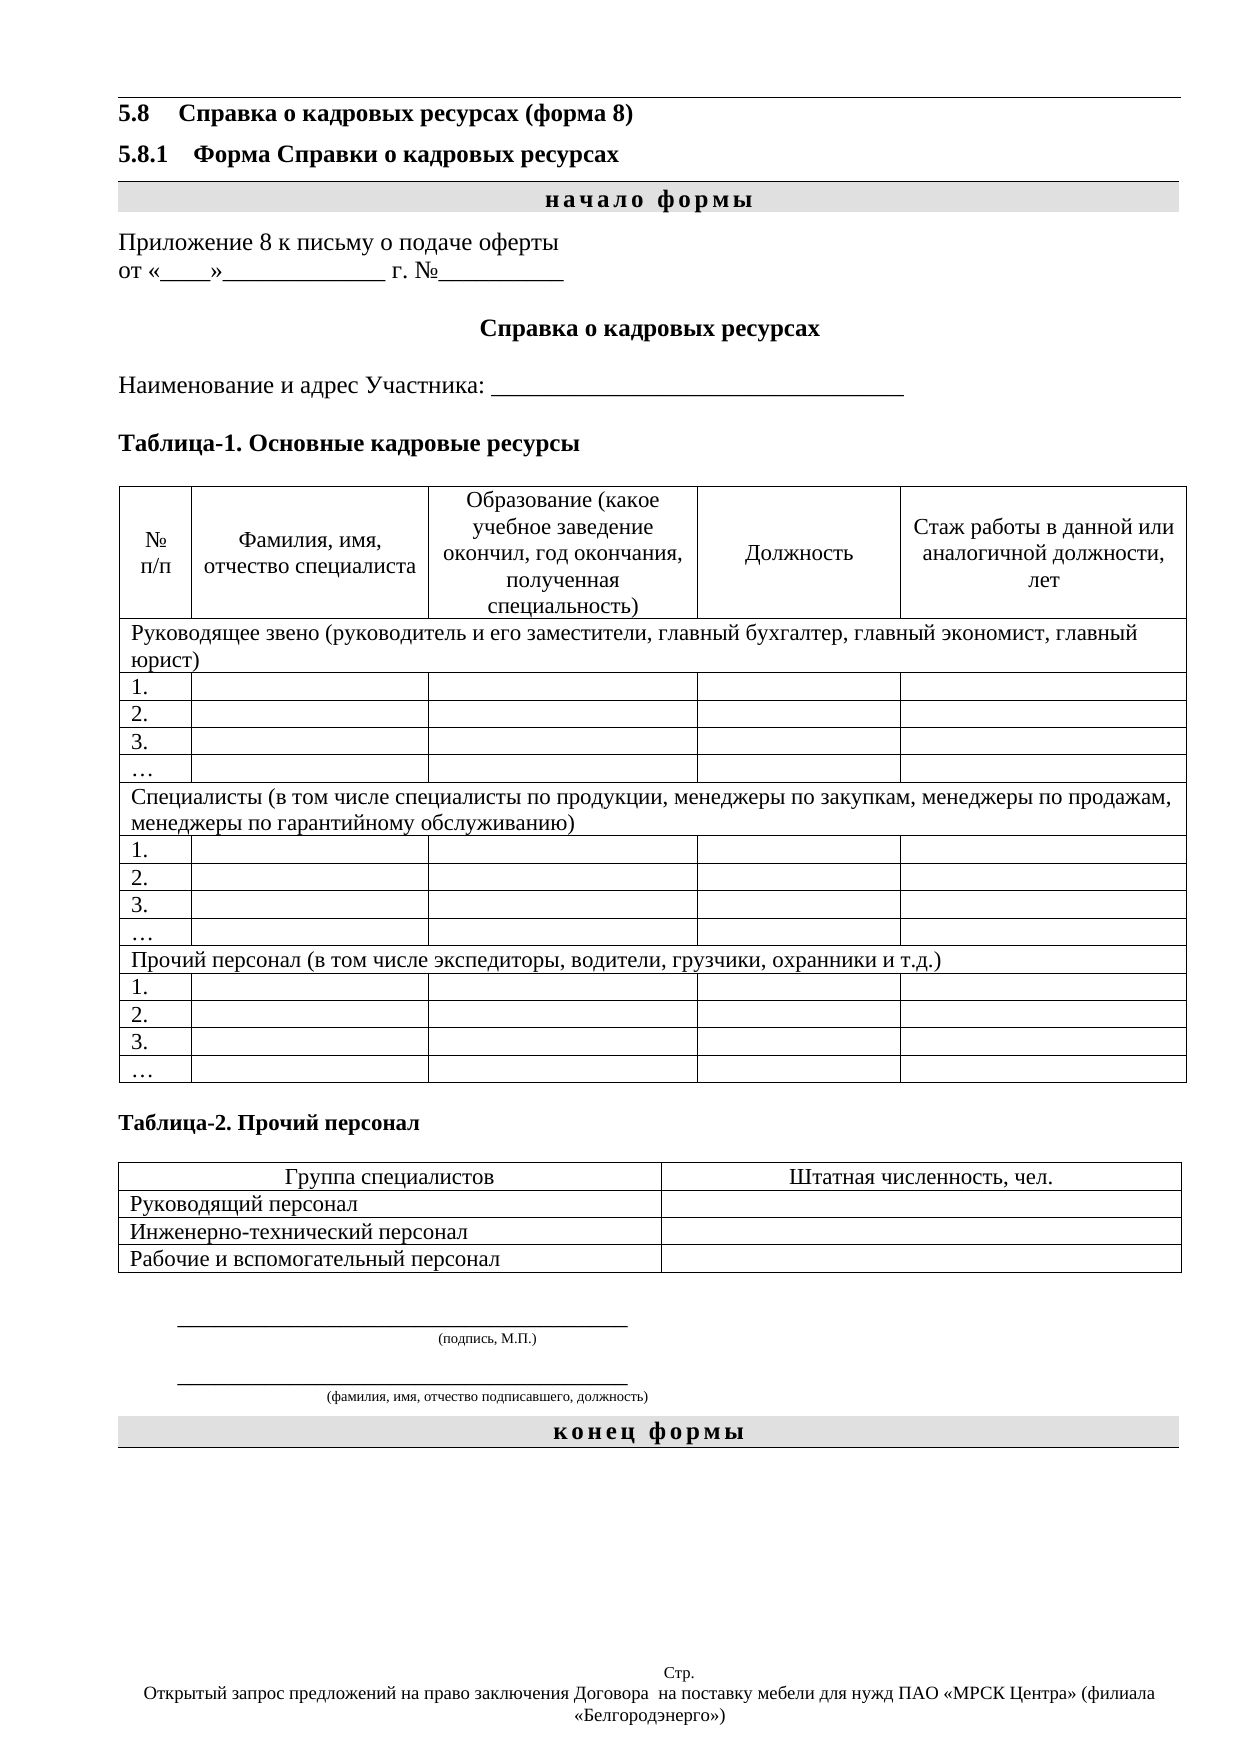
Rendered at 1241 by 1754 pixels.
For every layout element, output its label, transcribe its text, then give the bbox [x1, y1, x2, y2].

table_cell [698, 728, 900, 754]
table_cell [429, 701, 697, 727]
table_cell [901, 919, 1186, 945]
table_cell Руководящее звено (руководитель и его заместители, главный бухгалтер, главный экономист, главный юрист) [120, 619, 1186, 672]
text начало формы [118, 182, 1179, 212]
table_cell [192, 919, 428, 945]
text (фамилия, имя, отчество подписавшего, должность) [118, 1388, 797, 1416]
table_cell Инженерно-технический персонал [119, 1218, 661, 1244]
table_cell [120, 728, 191, 754]
table_cell [120, 1028, 191, 1054]
table_cell [192, 701, 428, 727]
table_cell [120, 836, 191, 863]
table_cell [429, 728, 697, 754]
table_cell [901, 728, 1186, 754]
table_cell Руководящий персонал [119, 1191, 661, 1217]
table_header Группа специалистов [119, 1163, 661, 1189]
table_cell [662, 1218, 1181, 1244]
table_cell Рабочие и вспомогательный персонал [119, 1245, 661, 1272]
table_cell [698, 701, 900, 727]
table_cell [192, 1056, 428, 1082]
table_cell [901, 891, 1186, 918]
table_cell [901, 1001, 1186, 1027]
table_cell [192, 1028, 428, 1054]
text Приложение 8 к письму о подаче оферты от «____»_____________ г. №__________ [118, 227, 1181, 284]
table_cell [429, 836, 697, 863]
subtitle Справка о кадровых ресурсах (форма 8) [118, 98, 1181, 127]
table_cell [120, 1001, 191, 1027]
table_cell [901, 836, 1186, 863]
table_header Должность [698, 487, 900, 618]
table_cell Прочий персонал (в том числе экспедиторы, водители, грузчики, охранники и т.д.) [120, 946, 1186, 972]
table_cell [192, 891, 428, 918]
table_cell … [120, 755, 191, 782]
text Наименование и адрес Участника: _________________________________ [118, 371, 1181, 399]
table_cell [120, 891, 191, 918]
table_cell [120, 673, 191, 699]
table_cell [192, 974, 428, 1000]
table_cell [429, 1001, 697, 1027]
table_cell [192, 673, 428, 699]
text Таблица-2. Прочий персонал [118, 1109, 1181, 1136]
table_cell [698, 1028, 900, 1054]
text ____________________________________ [118, 1359, 1181, 1388]
table_header Стаж работы в данной или аналогичной должности, лет [901, 487, 1186, 618]
text Справка о кадровых ресурсах [118, 313, 1181, 342]
table_cell [901, 1028, 1186, 1054]
table_cell [698, 974, 900, 1000]
table_cell [192, 728, 428, 754]
table_cell [698, 836, 900, 863]
table_cell [120, 864, 191, 890]
table_cell [698, 673, 900, 699]
table_cell [429, 1056, 697, 1082]
text ____________________________________ [118, 1301, 1181, 1330]
table_header Фамилия, имя, отчество специалиста [192, 487, 428, 618]
table_cell [662, 1191, 1181, 1217]
table_cell [429, 864, 697, 890]
table_cell [429, 1028, 697, 1054]
table_cell [698, 919, 900, 945]
table_cell [120, 701, 191, 727]
table_cell [901, 864, 1186, 890]
text Таблица-1. Основные кадровые ресурсы [118, 428, 1181, 457]
table_cell [698, 755, 900, 782]
table_cell [698, 864, 900, 890]
table_cell [120, 974, 191, 1000]
table_cell [192, 755, 428, 782]
table_cell [901, 673, 1186, 699]
table_cell [429, 755, 697, 782]
table_cell [192, 836, 428, 863]
table_cell … [120, 1056, 191, 1082]
table_cell [662, 1245, 1181, 1272]
table_cell … [120, 919, 191, 945]
text конец формы [118, 1416, 1179, 1447]
table_cell [901, 755, 1186, 782]
table_header Штатная численность, чел. [662, 1163, 1181, 1189]
table_cell [429, 891, 697, 918]
table_cell [901, 974, 1186, 1000]
table_header № п/п [120, 487, 191, 618]
table_cell Специалисты (в том числе специалисты по продукции, менеджеры по закупкам, менеджеры по продажам, менеджеры по гарантийному обслуживанию) [120, 783, 1186, 835]
table_cell [901, 1056, 1186, 1082]
table_cell [192, 864, 428, 890]
table_cell [192, 1001, 428, 1027]
table_cell [429, 673, 697, 699]
subtitle Форма Справки о кадровых ресурсах [118, 139, 1181, 168]
table_cell [429, 974, 697, 1000]
table_cell [698, 1001, 900, 1027]
table_cell [698, 891, 900, 918]
table_header Образование (какое учебное заведение окончил, год окончания, полученная специальность) [429, 487, 697, 618]
table_cell [698, 1056, 900, 1082]
text (подпись, М.П.) [118, 1330, 797, 1359]
table_cell [901, 701, 1186, 727]
table_cell [429, 919, 697, 945]
